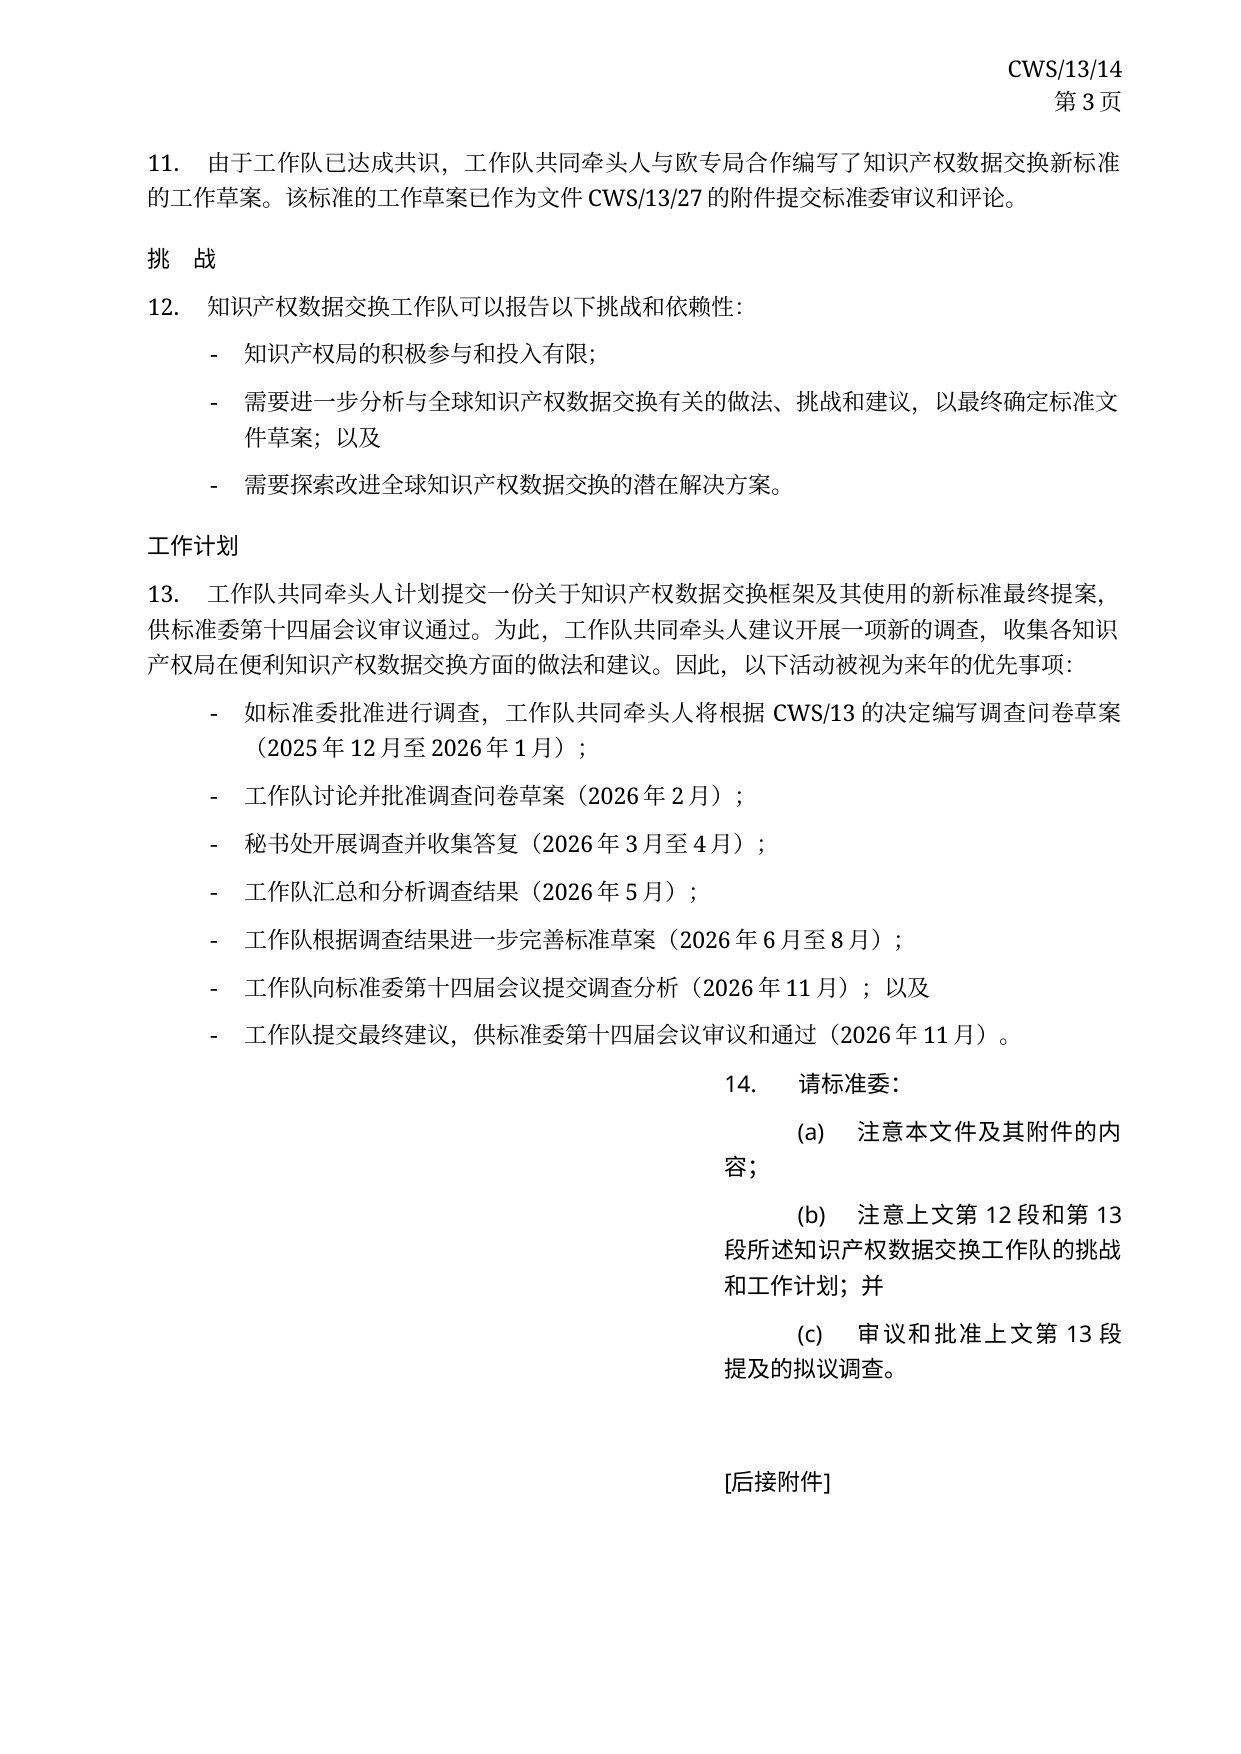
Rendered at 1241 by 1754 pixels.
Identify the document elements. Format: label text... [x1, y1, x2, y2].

text 由于工作队已达成共识，工作队共同牵头人与欧专局合作编写了知识产权数据交换新标准的工作草案。该标准的工作草案已作为文件CWS/13/27的附件提交标准委审议和评论。 [148, 142, 1122, 213]
list 知识产权局的积极参与和投入有限； [207, 334, 1122, 369]
text 请标准委： [724, 1063, 1122, 1099]
text 知识产权数据交换工作队可以报告以下挑战和依赖性： [148, 286, 1122, 322]
list 工作队讨论并批准调查问卷草案（2026年2月）； [207, 776, 1122, 811]
list 工作队向标准委第十四届会议提交调查分析（2026年11月）；以及 [207, 967, 1122, 1003]
list 审议和批准上文第13段提及的拟议调查。 [724, 1313, 1122, 1384]
text 工作队共同牵头人计划提交一份关于知识产权数据交换框架及其使用的新标准最终提案，供标准委第十四届会议审议通过。为此，工作队共同牵头人建议开展一项新的调查，收集各知识产权局在便利知识产权数据交换方面的做法和建议。因此，以下活动被视为来年的优先事项： [148, 574, 1122, 680]
subtitle 工作计划 [148, 526, 1122, 561]
list 需要进一步分析与全球知识产权数据交换有关的做法、挑战和建议，以最终确定标准文件草案；以及 [207, 382, 1122, 453]
list 秘书处开展调查并收集答复（2026年3月至4月）； [207, 824, 1122, 859]
text [后接附件] [724, 1459, 1122, 1497]
list 注意上文第12段和第13段所述知识产权数据交换工作队的挑战和工作计划；并 [724, 1194, 1122, 1301]
list 工作队提交最终建议，供标准委第十四届会议审议和通过（2026年11月）。 [207, 1015, 1122, 1051]
list 需要探索改进全球知识产权数据交换的潜在解决方案。 [207, 465, 1122, 501]
list 如标准委批准进行调查，工作队共同牵头人将根据CWS/13的决定编写调查问卷草案（2025年12月至2026年1月）； [207, 692, 1122, 763]
subtitle 挑 战 [148, 238, 1122, 274]
list 工作队根据调查结果进一步完善标准草案（2026年6月至8月）； [207, 919, 1122, 955]
list 工作队汇总和分析调查结果（2026年5月）； [207, 872, 1122, 907]
list 注意本文件及其附件的内‍容； [724, 1111, 1122, 1182]
